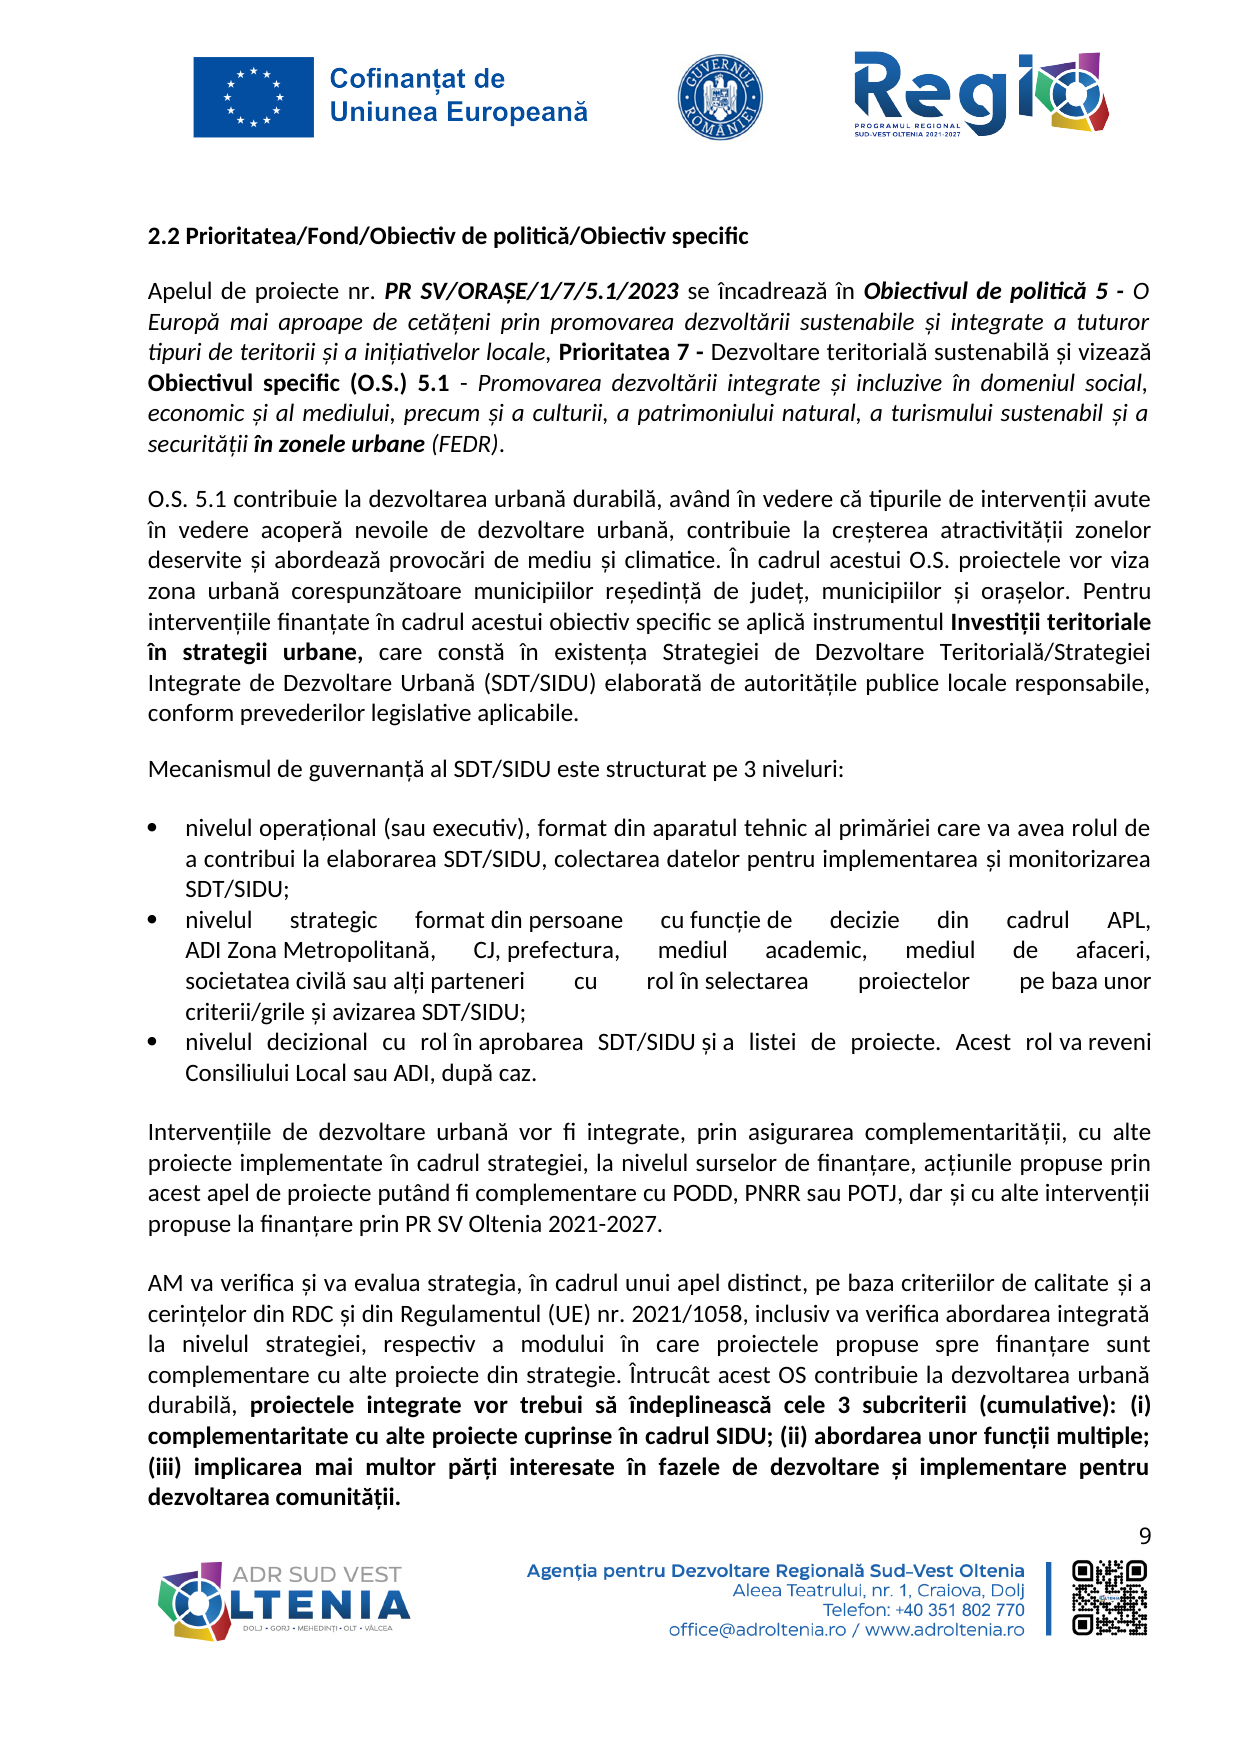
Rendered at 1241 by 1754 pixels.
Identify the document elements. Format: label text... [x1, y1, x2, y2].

text Mecanismul de guvernanță al SDT/SIDU este structurat pe 3 niveluri: [148, 753, 1152, 783]
text Intervențiile de dezvoltare urbană vor fi integrate, prin asigurarea complementarității, cu alte proiecte implementate în cadrul strategiei, la nivelul surselor de finanţare, acțiunile propuse prin acest apel de proiecte putând fi complementare cu PODD, PNRR sau POTJ, dar și cu alte intervenţii propuse la finanţare prin PR SV Oltenia 2021-2027. [148, 1116, 1152, 1238]
subtitle 2.2 Prioritatea/Fond/Obiectiv de politică/Obiectiv specific [148, 220, 1152, 251]
list nivelul decizional cu rol în aprobarea SDT/SIDU și a listei de proiecte. Acest rol va reveni Consiliului Local sau ADI, după caz. [148, 1026, 1152, 1087]
list nivelul operațional (sau executiv), format din aparatul tehnic al primăriei care va avea rolul de a contribui la elaborarea SDT/SIDU, colectarea datelor pentru implementarea și monitorizarea SDT/SIDU; [148, 812, 1152, 904]
list Apelul de proiecte nr. PR SV/ORAȘE/1/7/5.1/2023 se încadrează în Obiectivul de politică 5 - O Europă mai aproape de cetățeni prin promovarea dezvoltării sustenabile și integrate a tuturor tipuri de teritorii și a inițiativelor locale, Prioritatea 7 - Dezvoltare teritorială sustenabilă și vizează Obiectivul specific (O.S.) 5.1 - Promovarea dezvoltării integrate și incluzive în domeniul social, economic și al mediului, precum și a culturii, a patrimoniului natural, a turismului sustenabil și a securității în zonele urbane (FEDR). [148, 276, 1152, 459]
picture [188, 52, 590, 141]
picture [674, 52, 768, 142]
text AM va verifica și va evalua strategia, în cadrul unui apel distinct, pe baza criteriilor de calitate și a cerințelor din RDC și din Regulamentul (UE) nr. 2021/1058, inclusiv va verifica abordarea integrată la nivelul strategiei, respectiv a modului în care proiectele propuse spre finanțare sunt complementare cu alte proiecte din strategie. Întrucât acest OS contribuie la dezvoltarea urbană durabilă, proiectele integrate vor trebui să îndeplinească cele 3 subcriterii (cumulative): (i) complementaritate cu alte proiecte cuprinse în cadrul SIDU; (ii) abordarea unor funcții multiple; (iii) implicarea mai multor părți interesate în fazele de dezvoltare și implementare pentru dezvoltarea comunității. [148, 1268, 1152, 1512]
picture [852, 50, 1111, 139]
text O.S. 5.1 contribuie la dezvoltarea urbană durabilă, având în vedere că tipurile de intervenții avute în vedere acoperă nevoile de dezvoltare urbană, contribuie la creșterea atractivității zonelor deservite și abordează provocări de mediu și climatice. În cadrul acestui O.S. proiectele vor viza zona urbană corespunzătoare municipiilor reședinţă de judeţ, municipiilor și orașelor. Pentru intervențiile finanțate în cadrul acestui obiectiv specific se aplică instrumentul Investiţii teritoriale în strategii urbane, care constă în existenţa Strategiei de Dezvoltare Teritorială/Strategiei Integrate de Dezvoltare Urbană (SDT/SIDU) elaborată de autorităţile publice locale responsabile, conform prevederilor legislative aplicabile. [148, 484, 1152, 728]
list nivelul strategic format din persoane cu funcție de decizie din cadrul APL, ADI Zona Metropolitană, CJ, prefectura, mediul academic, mediul de afaceri, societatea civilă sau alți parteneri cu rol în selectarea proiectelor pe baza unor criterii/grile și avizarea SDT/SIDU; [148, 904, 1152, 1026]
picture [148, 1551, 1152, 1648]
